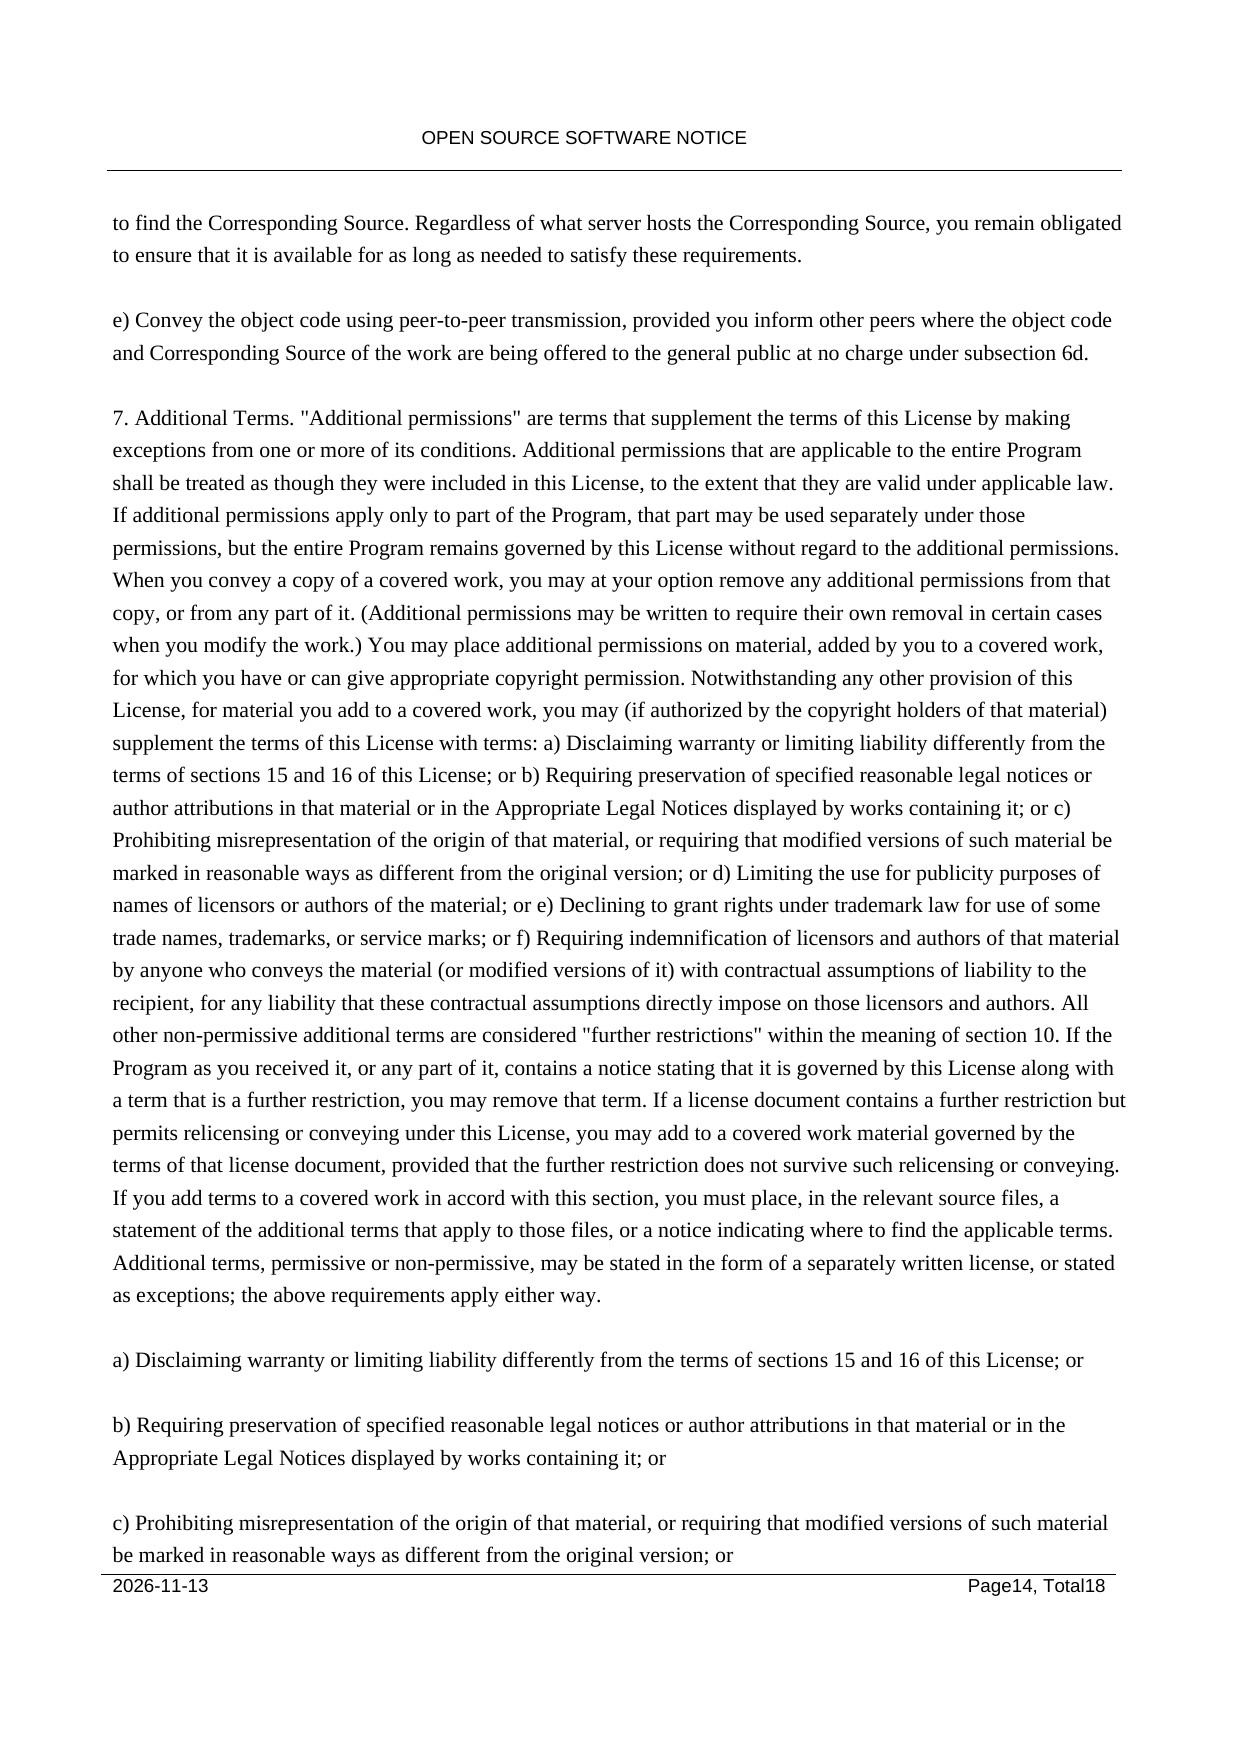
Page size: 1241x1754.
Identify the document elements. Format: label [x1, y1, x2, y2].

text [112, 206, 1128, 1571]
